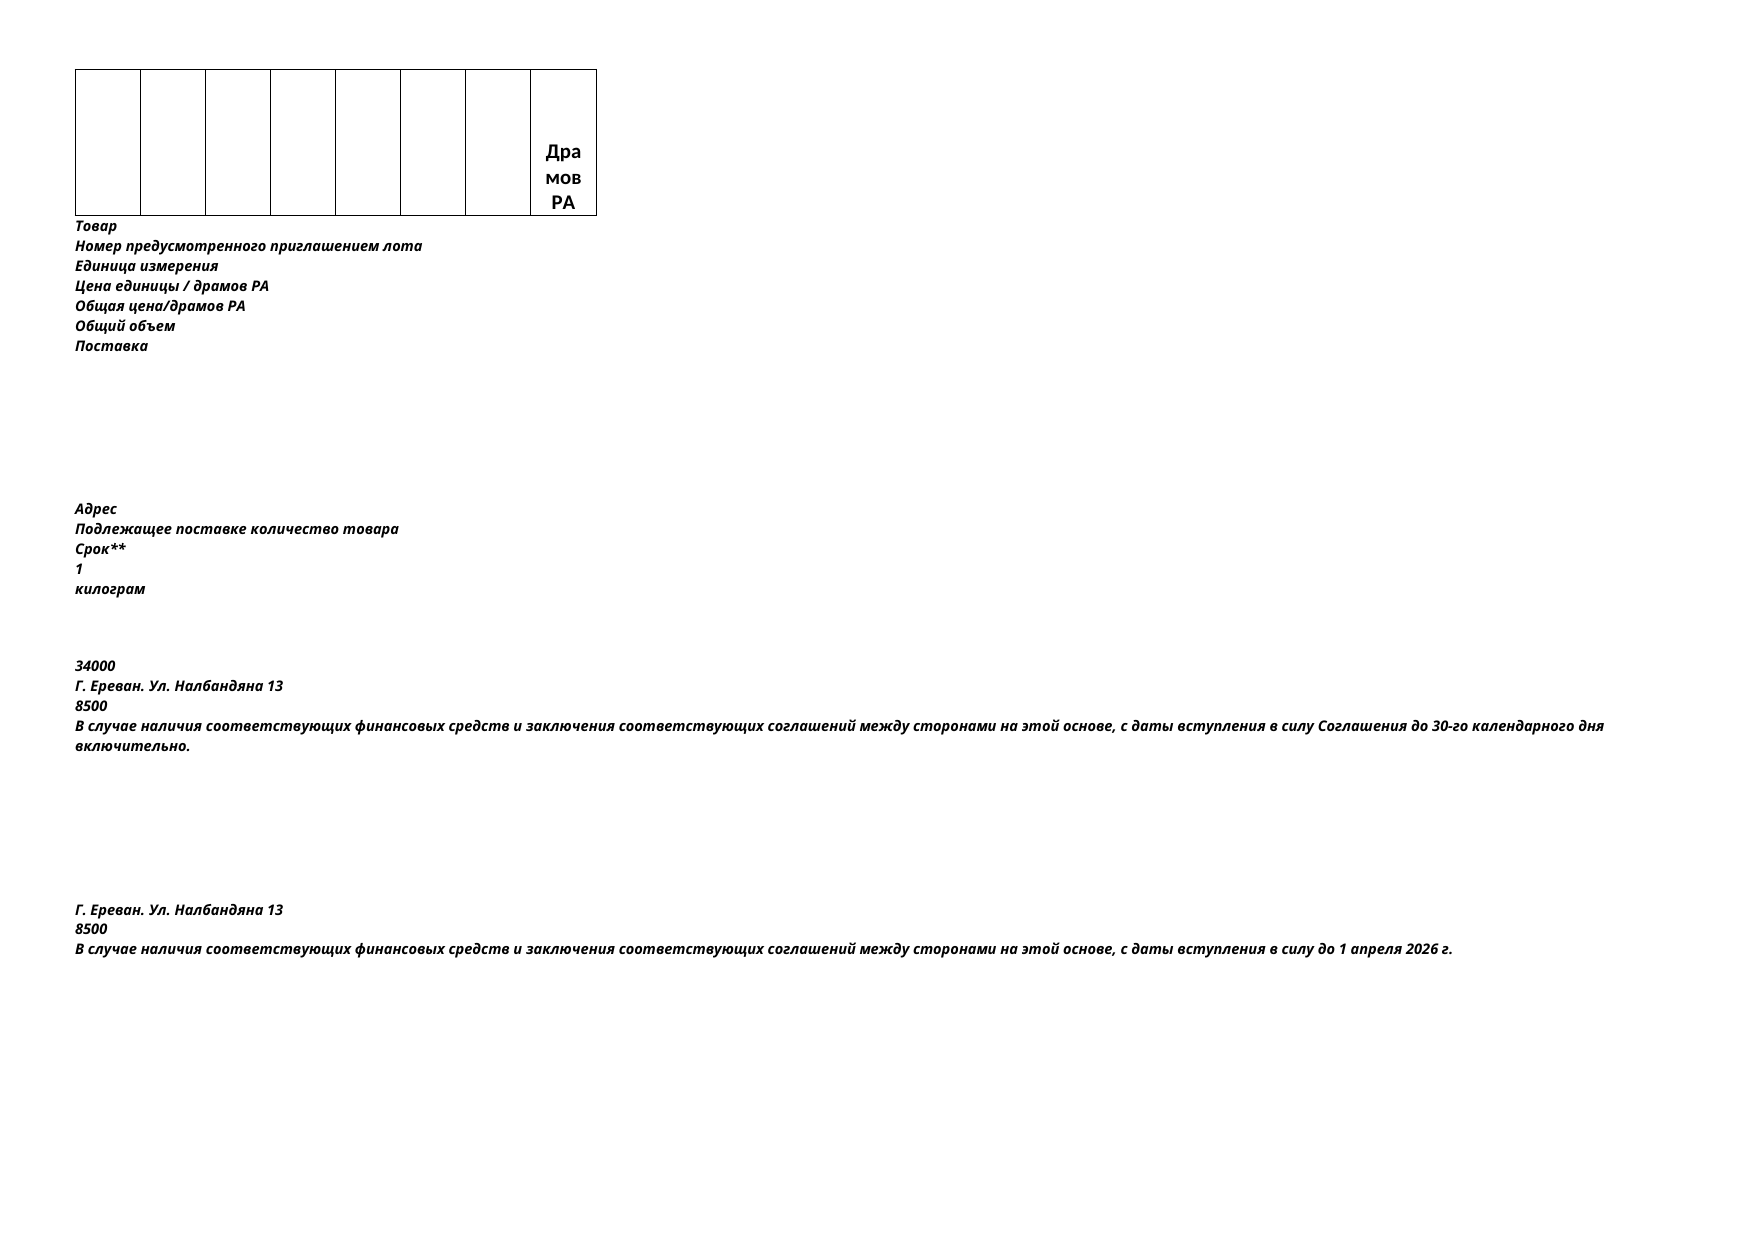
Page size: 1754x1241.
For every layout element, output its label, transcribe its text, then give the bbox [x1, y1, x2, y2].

text Драмов РА [542, 70, 585, 215]
